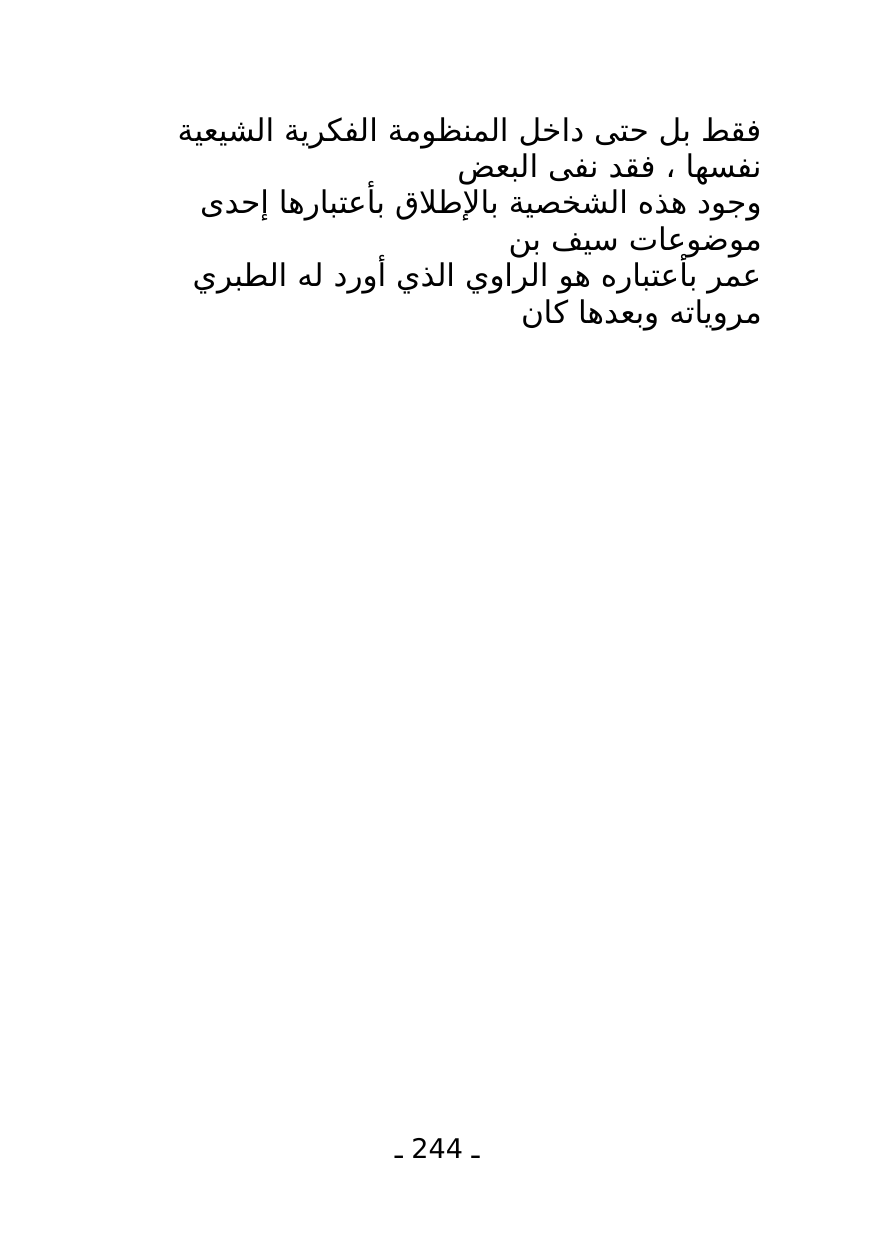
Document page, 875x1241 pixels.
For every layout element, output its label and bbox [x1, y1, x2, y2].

text [112, 112, 762, 359]
